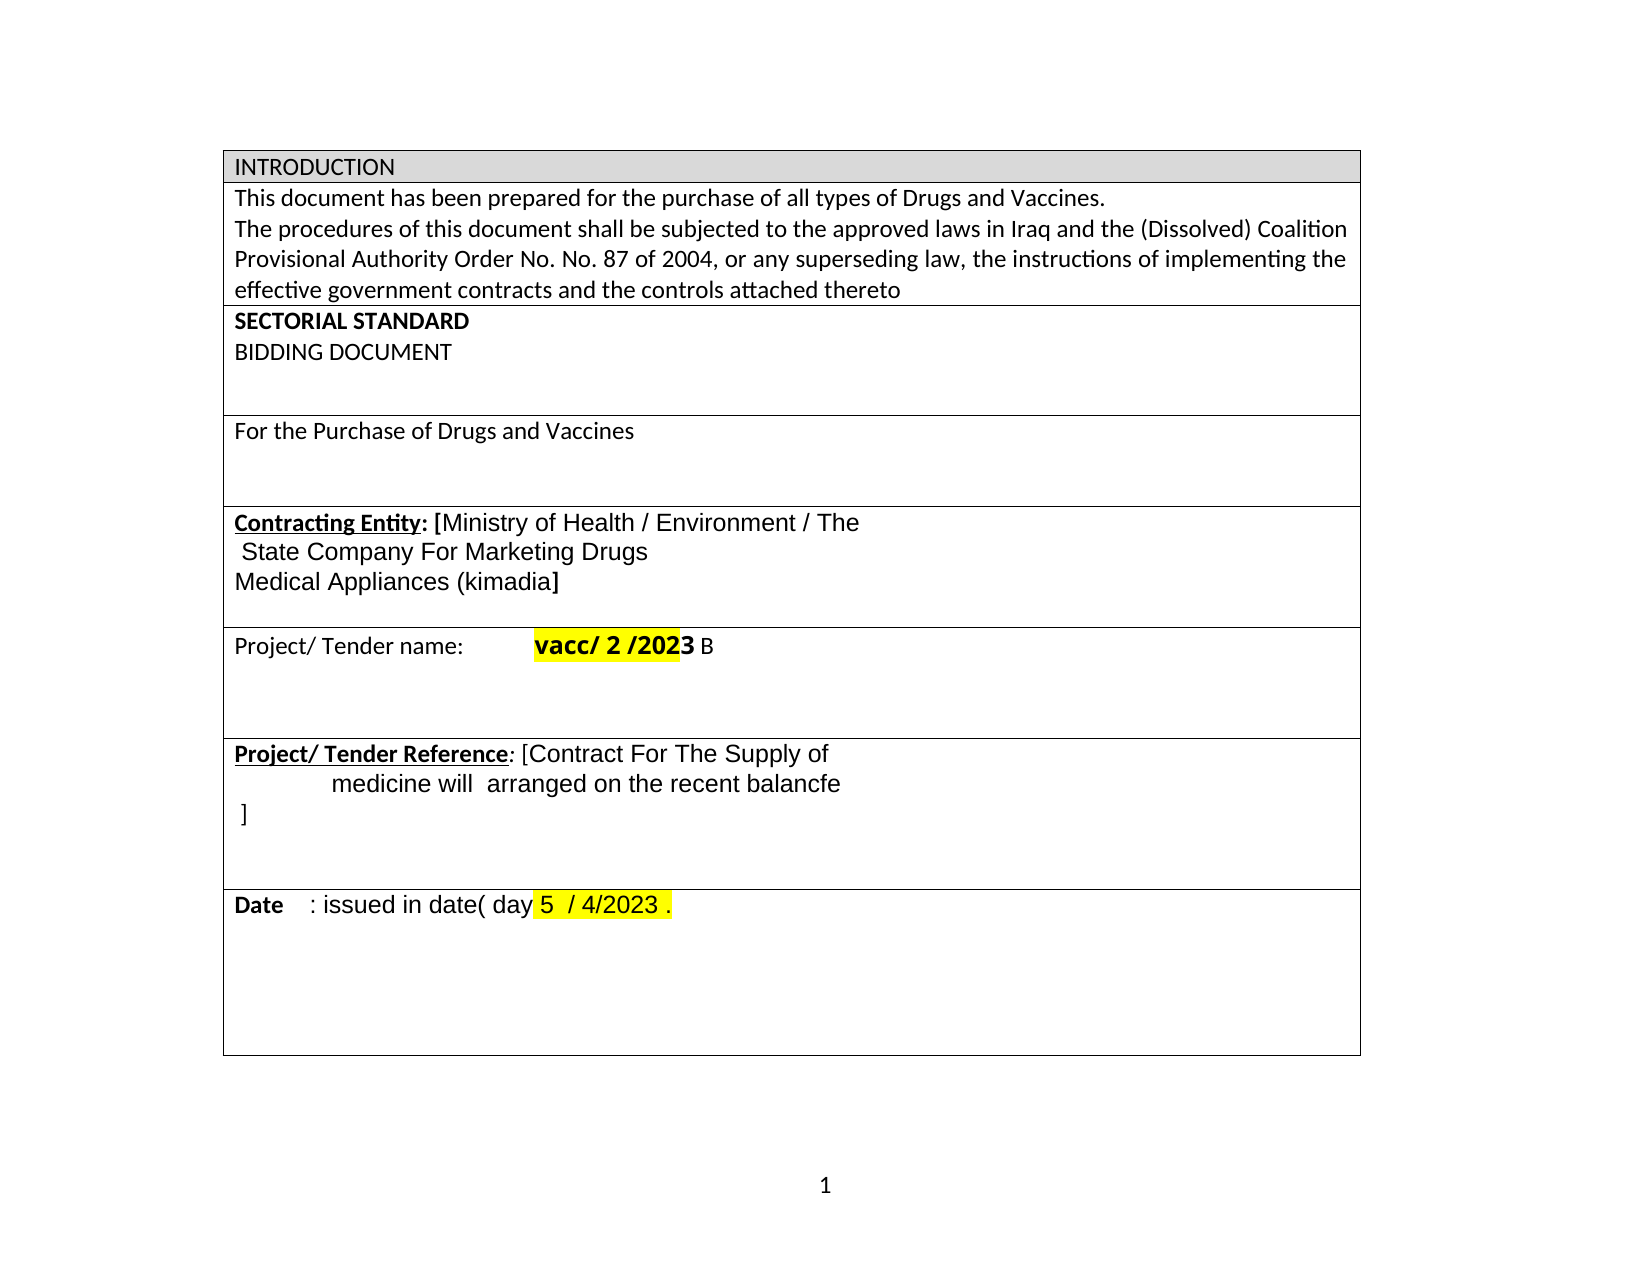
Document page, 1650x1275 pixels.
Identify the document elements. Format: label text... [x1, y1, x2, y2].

table_header INTRODUCTION [224, 151, 1360, 182]
table_cell Contracting Entity: [Ministry of Health / Environment / The State Company For Marketing Drugs Medical Appliances (kimadia] [224, 507, 1360, 627]
table_cell For the Purchase of Drugs and Vaccines [224, 416, 1360, 506]
table_cell SECTORIAL STANDARD BIDDING DOCUMENT [224, 306, 1360, 414]
table_cell Project/ Tender name: vacc/ 2 /2023 B [224, 628, 1360, 737]
table_cell Date : issued in date( day 5 / 4/2023 . [224, 890, 1360, 1055]
table_cell Project/ Tender Reference: [Contract For The Supply of medicine will arranged on the recent balancfe ] [224, 739, 1360, 888]
table_cell This document has been prepared for the purchase of all types of Drugs and Vaccines. The procedures of this document shall be subjected to the approved laws in Iraq and the (Dissolved) Coalition Provisional Authority Order No. No. 87 of 2004, or any superseding law, the instructions of implementing the effective government contracts and the controls attached thereto [224, 183, 1360, 305]
